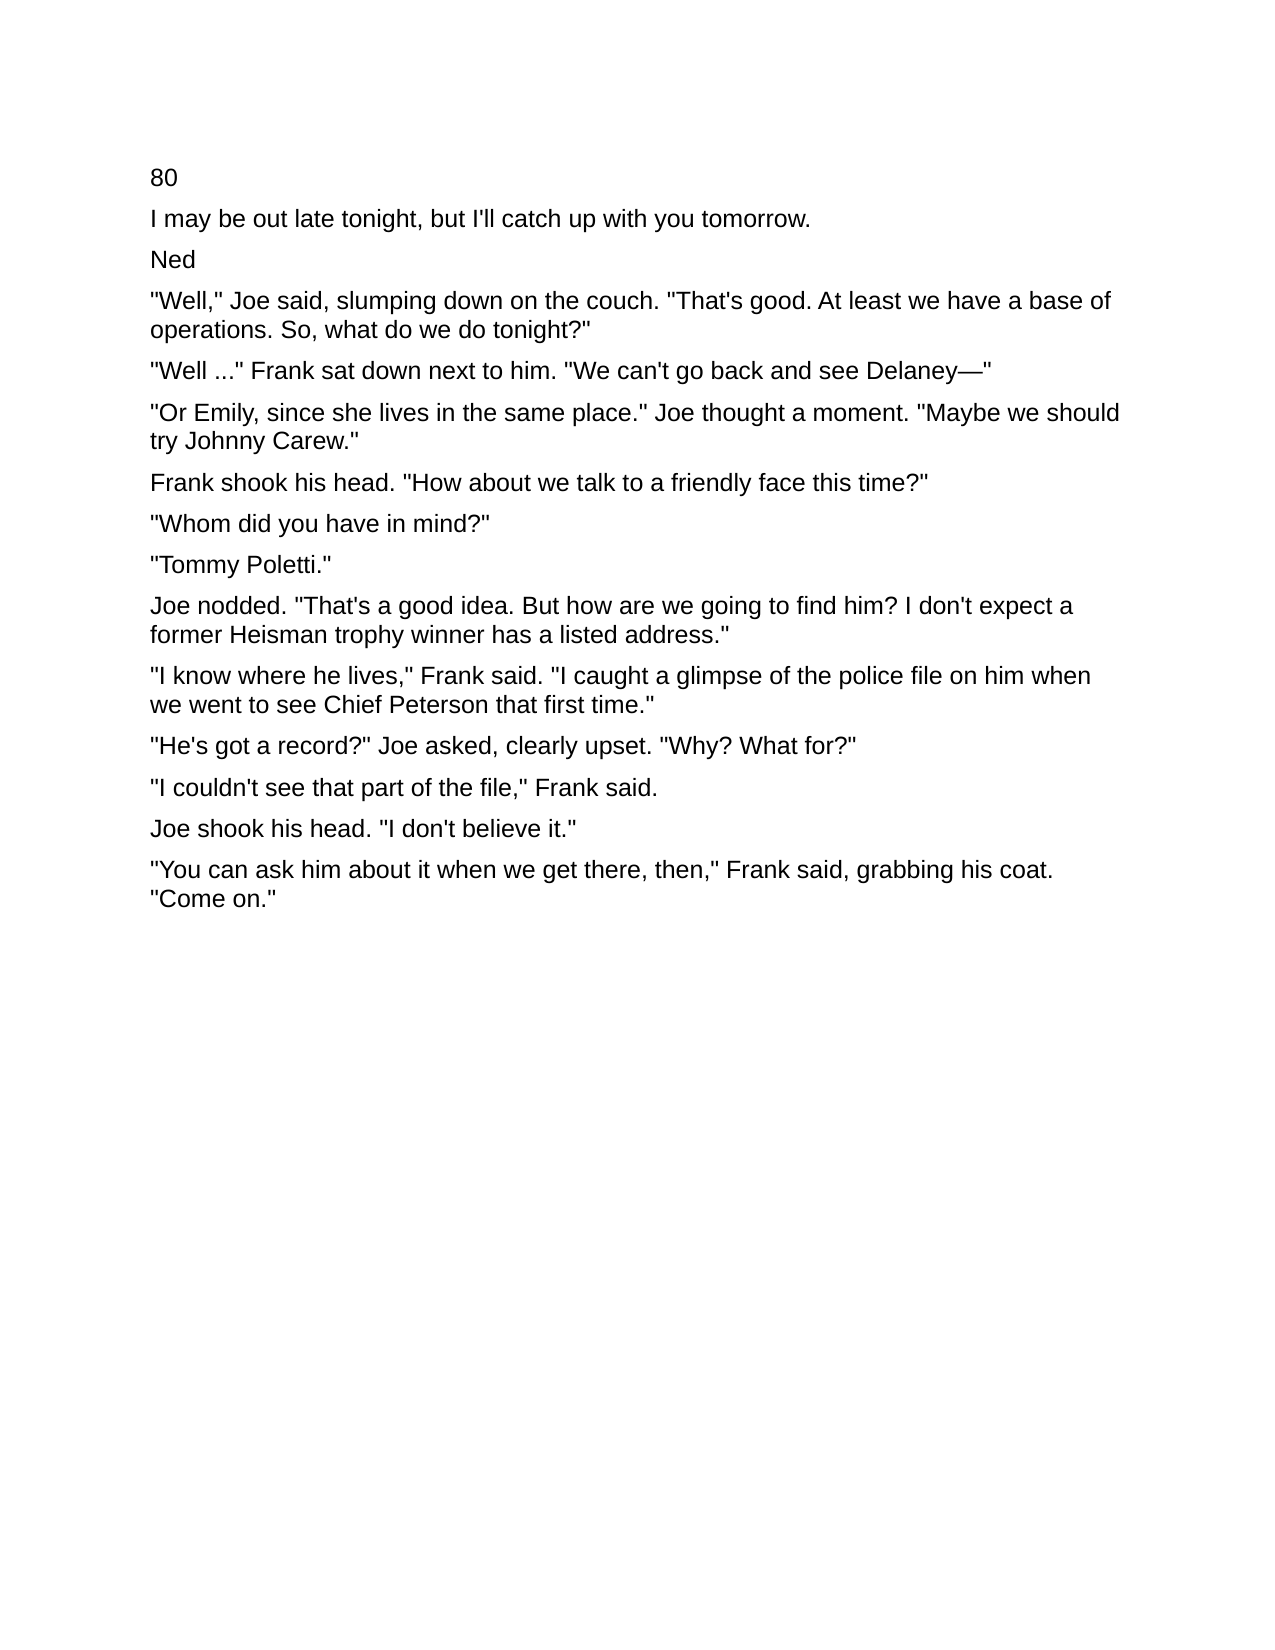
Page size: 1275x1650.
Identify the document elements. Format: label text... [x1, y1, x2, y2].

text Joe nodded. "That's a good idea. But how are we going to find him? I don't expect a former Heisman trophy winner has a listed address." [150, 591, 1125, 649]
text "I know where he lives," Frank said. "I caught a glimpse of the police file on him when we went to see Chief Peterson that first time." [150, 661, 1125, 719]
text "Whom did you have in mind?" [150, 509, 1125, 537]
text "I couldn't see that part of the file," Frank said. [150, 772, 1125, 801]
text "He's got a record?" Joe asked, clearly upset. "Why? What for?" [150, 731, 1125, 760]
text Joe shook his head. "I don't believe it." [150, 814, 1125, 842]
text I may be out late tonight, but I'll catch up with you tomorrow. [150, 204, 1125, 232]
text Ned [150, 245, 1125, 274]
text "Tommy Poletti." [150, 550, 1125, 579]
text "You can ask him about it when we get there, then," Frank said, grabbing his coat. "Come on." [150, 855, 1125, 912]
text "Or Emily, since she lives in the same place." Joe thought a moment. "Maybe we should try Johnny Carew." [150, 397, 1125, 455]
text Frank shook his head. "How about we talk to a friendly face this time?" [150, 467, 1125, 496]
text "Well ..." Frank sat down next to him. "We can't go back and see Delaney—" [150, 356, 1125, 385]
text 80 [150, 162, 1125, 191]
text "Well," Joe said, slumping down on the couch. "That's good. At least we have a base of operations. So, what do we do tonight?" [150, 286, 1125, 344]
